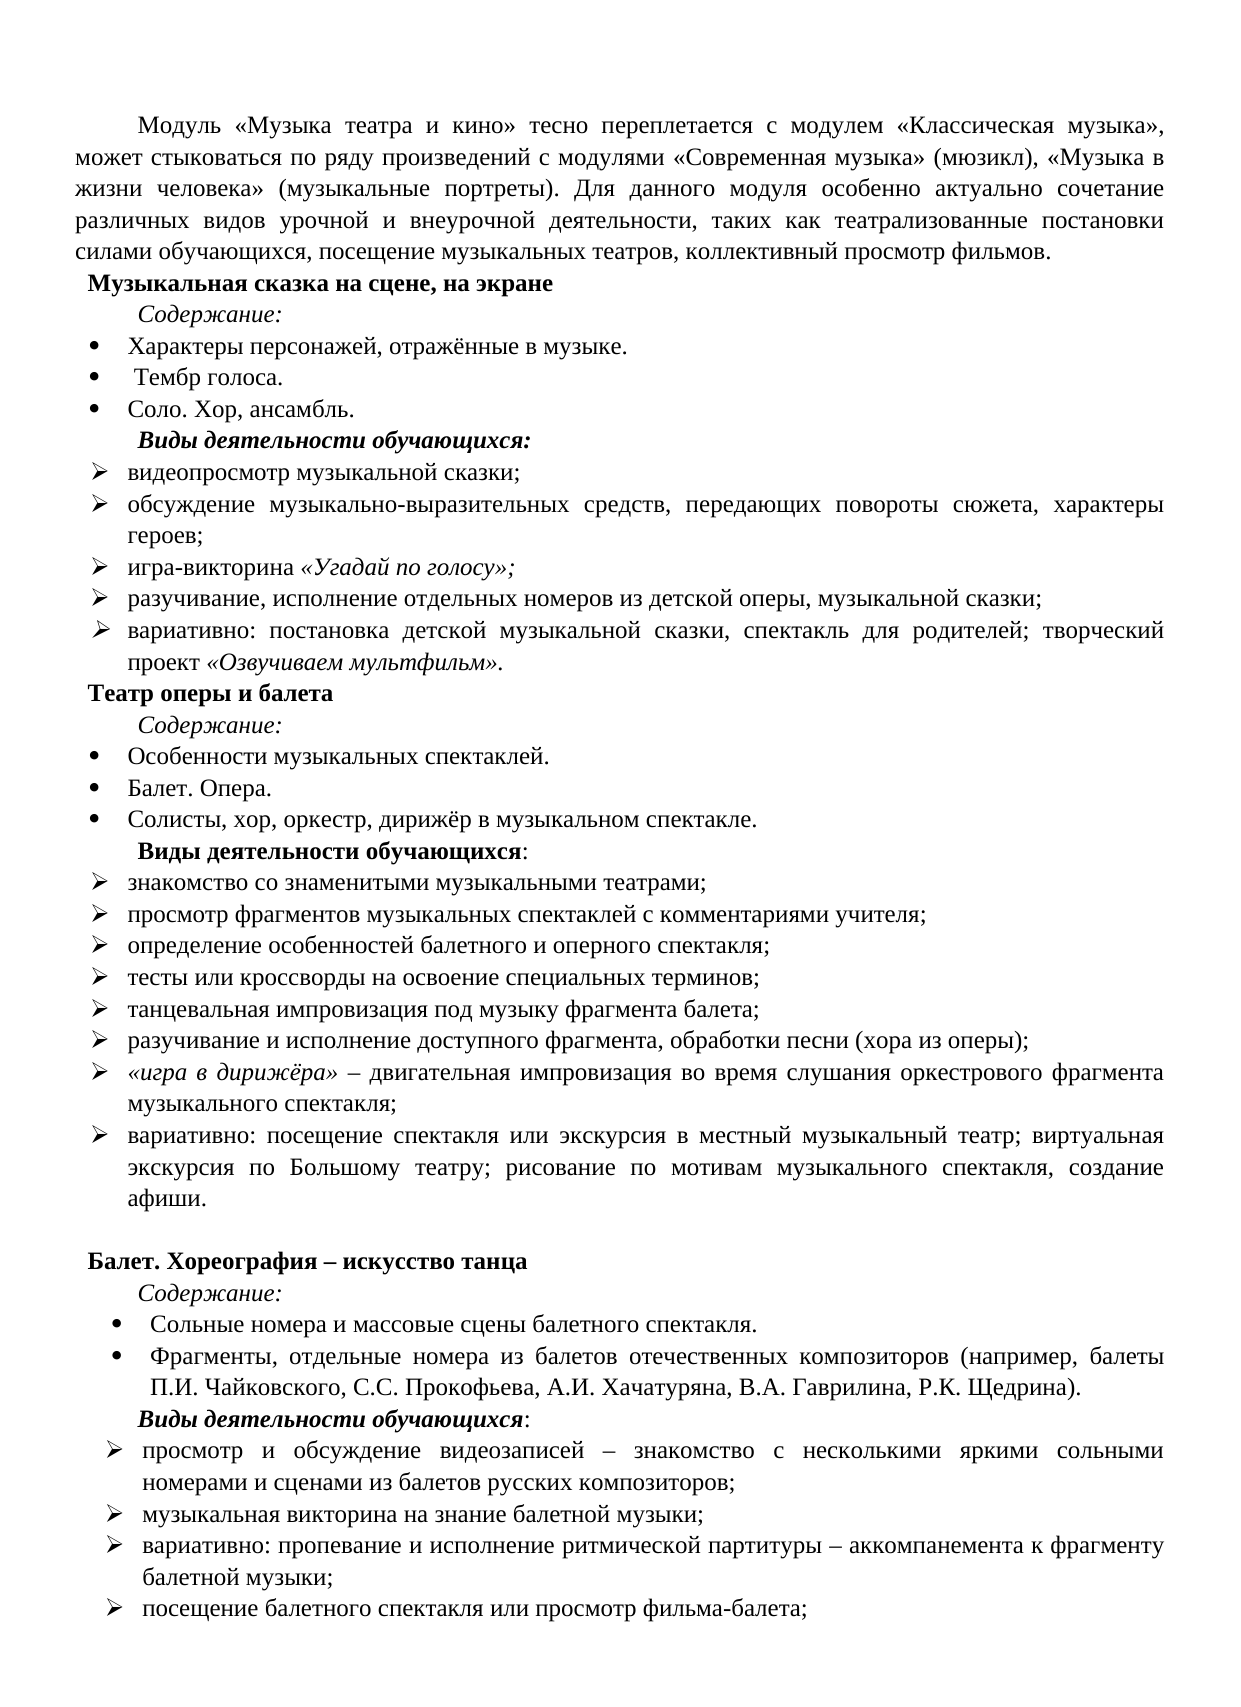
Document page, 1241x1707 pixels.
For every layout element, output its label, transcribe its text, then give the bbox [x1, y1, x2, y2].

list Тембр голоса. [90, 362, 1165, 391]
list вариативно: посещение спектакля или экскурсия в местный музыкальный театр; виртуальная экскурсия по Большому театру; рисование по мотивам музыкального спектакля, создание афиши. [90, 1120, 1165, 1212]
text Содержание: [75, 710, 1165, 738]
list вариативно: пропевание и исполнение ритмической партитуры – аккомпанемента к фрагменту балетной музыки; [104, 1530, 1165, 1591]
list разучивание и исполнение доступного фрагмента, обработки песни (хора из оперы); [90, 1025, 1165, 1054]
text Виды деятельности обучающихся: [75, 1404, 1165, 1433]
list просмотр фрагментов музыкальных спектаклей с комментариями учителя; [90, 899, 1165, 928]
list Сольные номера и массовые сцены балетного спектакля. [112, 1309, 1165, 1338]
text Балет. Хореография – искусство танца [87, 1246, 1165, 1275]
text Музыкальная сказка на сцене, на экране [87, 268, 1165, 297]
list просмотр и обсуждение видеозаписей – знакомство с несколькими яркими сольными номерами и сценами из балетов русских композиторов; [104, 1436, 1165, 1496]
list Соло. Хор, ансамбль. [90, 394, 1165, 423]
list игра-викторина «Угадай по голосу»; [90, 552, 1165, 581]
text Виды деятельности обучающихся: [75, 426, 1165, 454]
list танцевальная импровизация под музыку фрагмента балета; [90, 994, 1165, 1022]
list Фрагменты, отдельные номера из балетов отечественных композиторов (например, балеты П.И. Чайковского, С.С. Прокофьева, А.И. Хачатуряна, В.А. Гаврилина, Р.К. Щедрина). [112, 1341, 1165, 1401]
list видеопросмотр музыкальной сказки; [90, 457, 1165, 486]
text Содержание: [75, 299, 1165, 328]
list Особенности музыкальных спектаклей. [90, 741, 1165, 770]
list разучивание, исполнение отдельных номеров из детской оперы, музыкальной сказки; [90, 583, 1165, 612]
text Виды деятельности обучающихся: [75, 836, 1165, 865]
list знакомство со знаменитыми музыкальными театрами; [90, 867, 1165, 896]
list вариативно: постановка детской музыкальной сказки, спектакль для родителей; творческий проект «Озвучиваем мультфильм». [90, 615, 1165, 675]
list обсуждение музыкально-выразительных средств, передающих повороты сюжета, характеры героев; [90, 489, 1165, 549]
list Балет. Опера. [90, 773, 1165, 802]
list посещение балетного спектакля или просмотр фильма-балета; [104, 1593, 1165, 1622]
text Театр оперы и балета [87, 678, 1165, 707]
list определение особенностей балетного и оперного спектакля; [90, 931, 1165, 959]
list тесты или кроссворды на освоение специальных терминов; [90, 962, 1165, 991]
text Модуль «Музыка театра и кино» тесно переплетается с модулем «Классическая музыка», может стыковаться по ряду произведений с модулями «Современная музыка» (мюзикл), «Музыка в жизни человека» (музыкальные портреты). Для данного модуля особенно актуально сочетание различных видов урочной и внеурочной деятельности, таких как театрализованные постановки силами обучающихся, посещение музыкальных театров, коллективный просмотр фильмов. [75, 110, 1165, 265]
list музыкальная викторина на знание балетной музыки; [104, 1499, 1165, 1527]
list «игра в дирижёра» – двигательная импровизация во время слушания оркестрового фрагмента музыкального спектакля; [90, 1057, 1165, 1117]
list Характеры персонажей, отражённые в музыке. [90, 331, 1165, 360]
text Содержание: [75, 1278, 1165, 1307]
list Солисты, хор, оркестр, дирижёр в музыкальном спектакле. [90, 804, 1165, 833]
